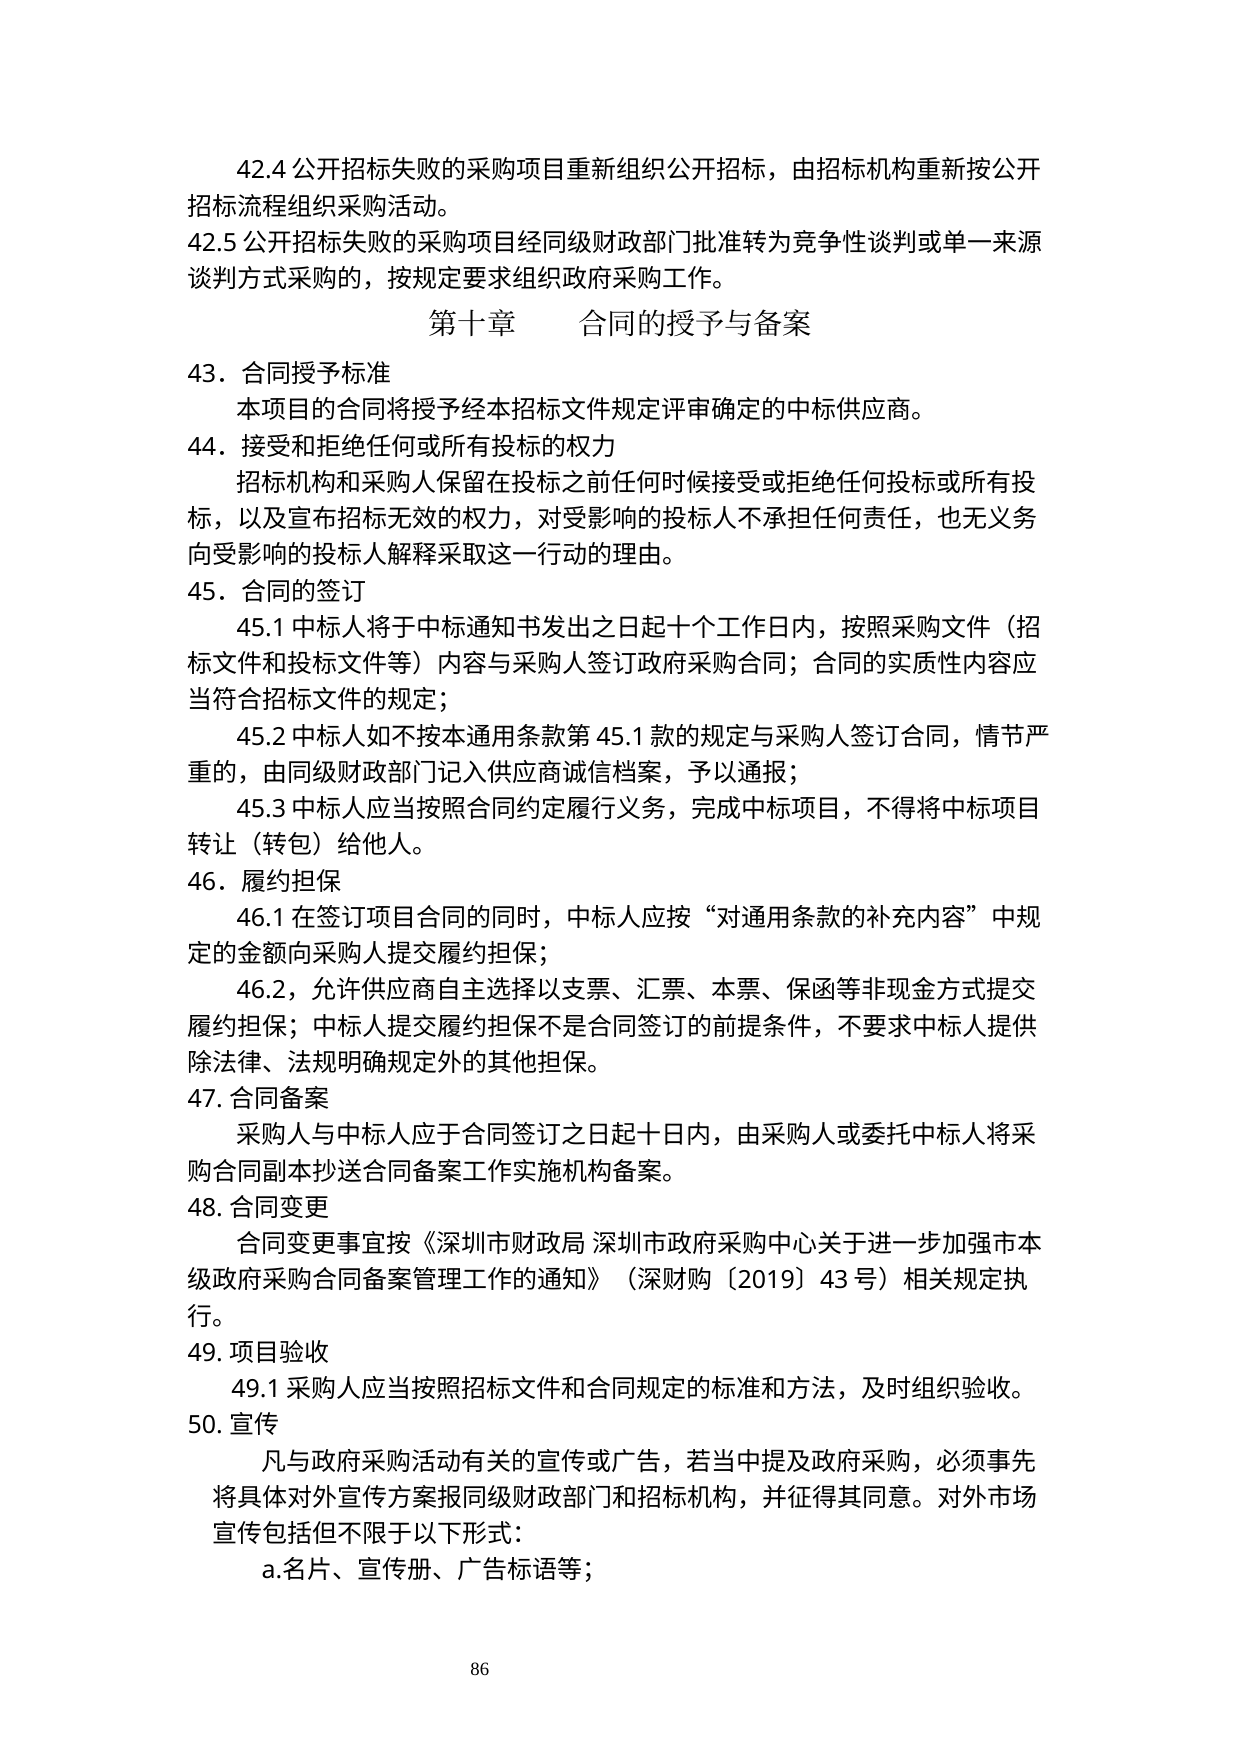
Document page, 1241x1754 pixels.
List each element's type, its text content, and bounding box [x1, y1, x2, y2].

text 42.5公开招标失败的采购项目经同级财政部门批准转为竞争性谈判或单一来源谈判方式采购的，按规定要求组织政府采购工作。 [187, 222, 1053, 295]
text 本项目的合同将授予经本招标文件规定评审确定的中标供应商。 [187, 390, 1053, 426]
text 46.1在签订项目合同的同时，中标人应按“对通用条款的补充内容”中规定的金额向采购人提交履约担保； [187, 897, 1053, 970]
text 45.2中标人如不按本通用条款第45.1款的规定与采购人签订合同，情节严重的，由同级财政部门记入供应商诚信档案，予以通报； [187, 716, 1053, 788]
text 45.1中标人将于中标通知书发出之日起十个工作日内，按照采购文件（招标文件和投标文件等）内容与采购人签订政府采购合同；合同的实质性内容应当符合招标文件的规定； [187, 607, 1053, 716]
text 49.1采购人应当按照招标文件和合同规定的标准和方法，及时组织验收。 [187, 1368, 1034, 1405]
text 42.4公开招标失败的采购项目重新组织公开招标，由招标机构重新按公开招标流程组织采购活动。 [187, 150, 1053, 222]
text 凡与政府采购活动有关的宣传或广告，若当中提及政府采购，必须事先将具体对外宣传方案报同级财政部门和招标机构，并征得其同意。对外市场宣传包括但不限于以下形式： [212, 1441, 1053, 1550]
text a.名片、宣传册、广告标语等； [212, 1550, 1053, 1586]
text 45.3中标人应当按照合同约定履行义务，完成中标项目，不得将中标项目转让（转包）给他人。 [187, 788, 1053, 861]
text 43．合同授予标准 [187, 353, 1053, 390]
text 47. 合同备案 [187, 1078, 1053, 1115]
text 合同变更事宜按《深圳市财政局 深圳市政府采购中心关于进一步加强市本级政府采购合同备案管理工作的通知》（深财购〔2019〕43号）相关规定执行。 [187, 1223, 1053, 1332]
text 46．履约担保 [187, 861, 1053, 897]
text 48. 合同变更 [187, 1187, 1053, 1223]
text 49. 项目验收 [187, 1332, 1053, 1368]
subtitle 合同的授予与备案 [187, 307, 1053, 341]
text 45．合同的签订 [187, 571, 1053, 607]
text 采购人与中标人应于合同签订之日起十日内，由采购人或委托中标人将采购合同副本抄送合同备案工作实施机构备案。 [187, 1115, 1053, 1187]
text 46.2，允许供应商自主选择以支票、汇票、本票、保函等非现金方式提交履约担保；中标人提交履约担保不是合同签订的前提条件，不要求中标人提供除法律、法规明确规定外的其他担保。 [187, 970, 1053, 1078]
text 50. 宣传 [187, 1405, 1053, 1441]
text 招标机构和采购人保留在投标之前任何时候接受或拒绝任何投标或所有投标，以及宣布招标无效的权力，对受影响的投标人不承担任何责任，也无义务向受影响的投标人解释采取这一行动的理由。 [187, 462, 1053, 571]
text 44．接受和拒绝任何或所有投标的权力 [187, 426, 1053, 462]
